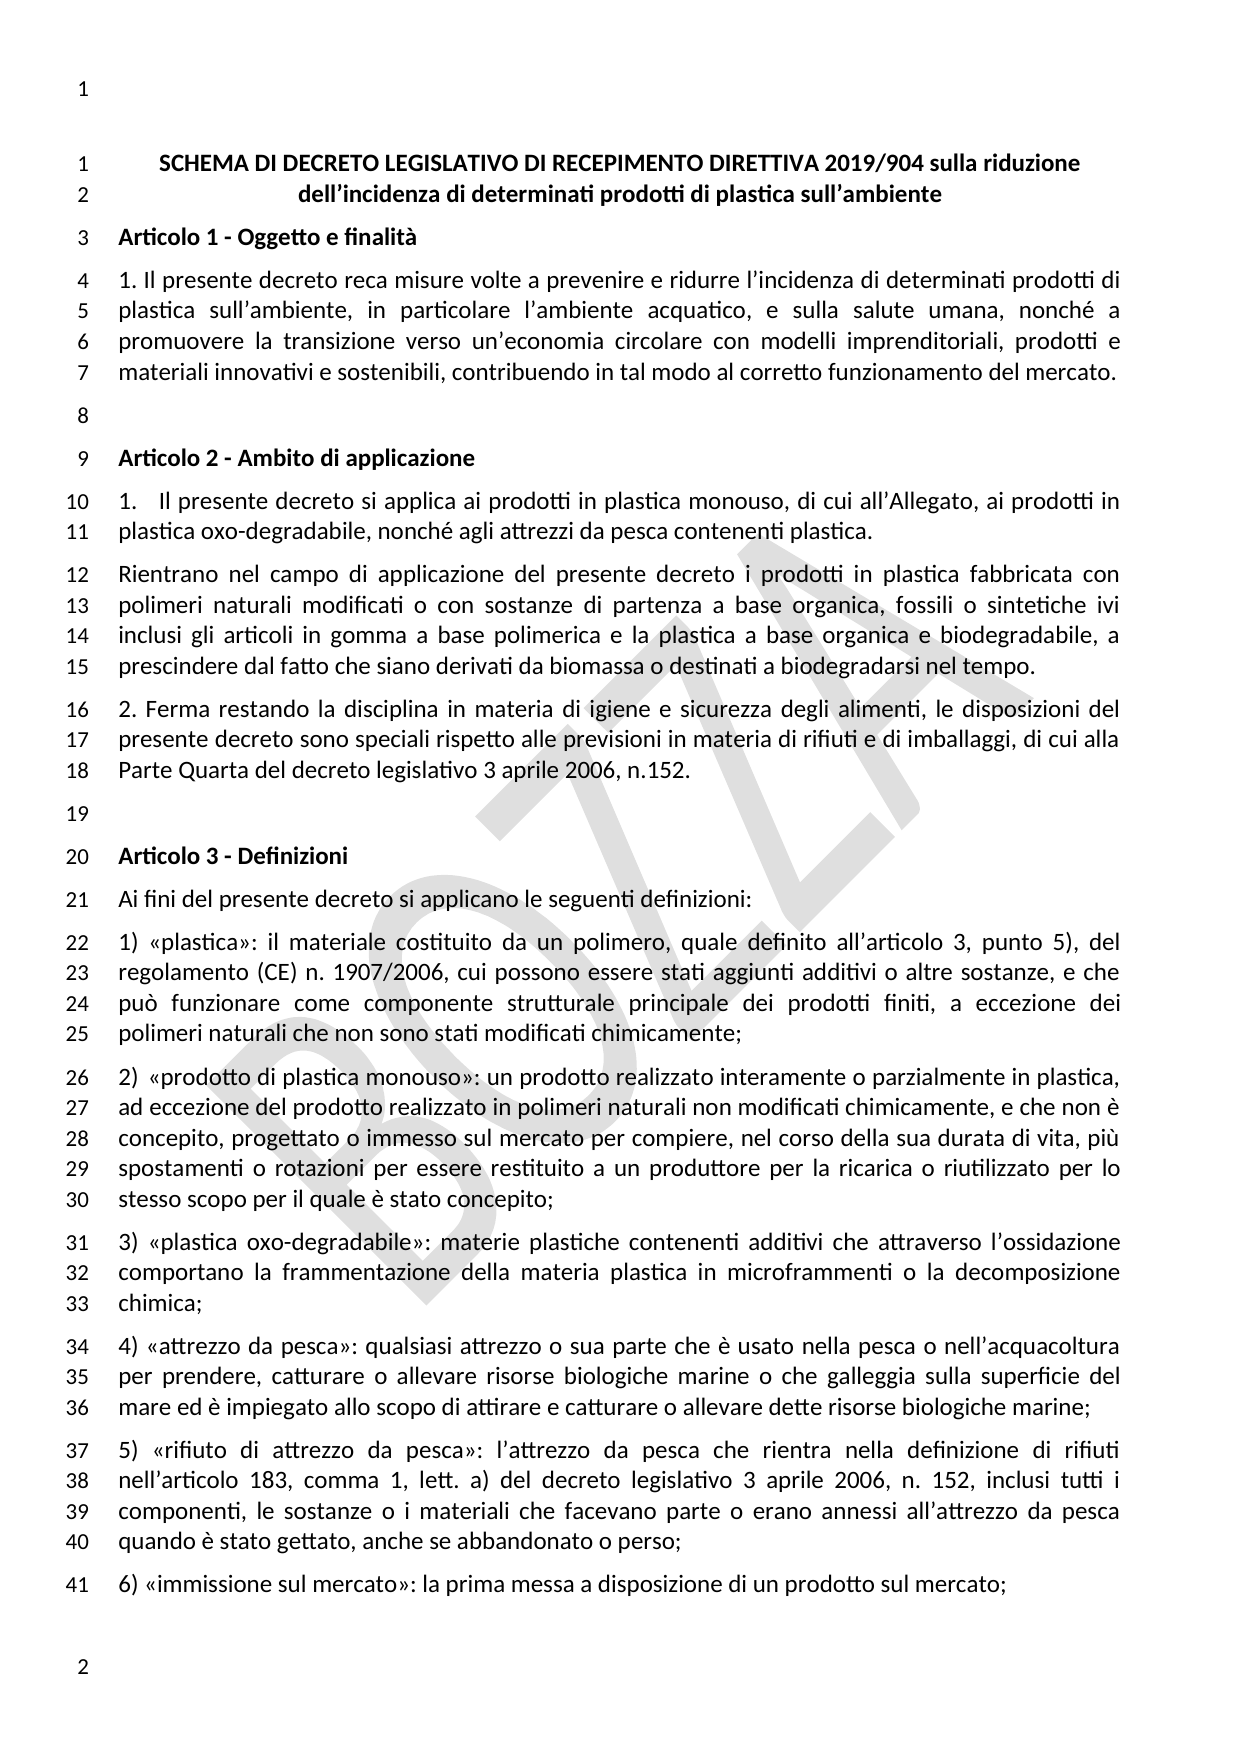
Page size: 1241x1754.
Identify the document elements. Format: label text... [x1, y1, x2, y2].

text 5) «rifiuto di attrezzo da pesca»: l’attrezzo da pesca che rientra nella definizione di rifiuti nell’articolo 183, comma 1, lett. a) del decreto legislativo 3 aprile 2006, n. 152, inclusi tutti i componenti, le sostanze o i materiali che facevano parte o erano annessi all’attrezzo da pesca quando è stato gettato, anche se abbandonato o perso; [118, 1434, 1122, 1556]
text 3) «plastica oxo-degradabile»: materie plastiche contenenti additivi che attraverso l’ossidazione comportano la frammentazione della materia plastica in microframmenti o la decomposizione chimica; [118, 1226, 1122, 1317]
text 2) «prodotto di plastica monouso»: un prodotto realizzato interamente o parzialmente in plastica, ad eccezione del prodotto realizzato in polimeri naturali non modificati chimicamente, e che non è concepito, progettato o immesso sul mercato per compiere, nel corso della sua durata di vita, più spostamenti o rotazioni per essere restituito a un produttore per la ricarica o riutilizzato per lo stesso scopo per il quale è stato concepito; [118, 1061, 1122, 1213]
text 1. Il presente decreto reca misure volte a prevenire e ridurre l’incidenza di determinati prodotti di plastica sull’ambiente, in particolare l’ambiente acquatico, e sulla salute umana, nonché a promuovere la transizione verso un’economia circolare con modelli imprenditoriali, prodotti e materiali innovativi e sostenibili, contribuendo in tal modo al corretto funzionamento del mercato. [118, 264, 1122, 386]
text 2. Ferma restando la disciplina in materia di igiene e sicurezza degli alimenti, le disposizioni del presente decreto sono speciali rispetto alle previsioni in materia di rifiuti e di imballaggi, di cui alla Parte Quarta del decreto legislativo 3 aprile 2006, n.152. [118, 693, 1122, 784]
text 4) «attrezzo da pesca»: qualsiasi attrezzo o sua parte che è usato nella pesca o nell’acquacoltura per prendere, catturare o allevare risorse biologiche marine o che galleggia sulla superficie del mare ed è impiegato allo scopo di attirare e catturare o allevare dette risorse biologiche marine; [118, 1330, 1122, 1421]
text Articolo 3 - Definizioni [118, 840, 1122, 871]
text Ai fini del presente decreto si applicano le seguenti definizioni: [118, 883, 1122, 913]
text 6) «immissione sul mercato»: la prima messa a disposizione di un prodotto sul mercato; [118, 1568, 1122, 1599]
text Articolo 2 - Ambito di applicazione [118, 442, 1122, 472]
text SCHEMA DI DECRETO LEGISLATIVO DI RECEPIMENTO DIRETTIVA 2019/904 sulla riduzione dell’incidenza di determinati prodotti di plastica sull’ambiente [118, 148, 1122, 209]
text 1) «plastica»: il materiale costituito da un polimero, quale definito all’articolo 3, punto 5), del regolamento (CE) n. 1907/2006, cui possono essere stati aggiunti additivi o altre sostanze, e che può funzionare come componente strutturale principale dei prodotti finiti, a eccezione dei polimeri naturali che non sono stati modificati chimicamente; [118, 926, 1122, 1048]
text Rientrano nel campo di applicazione del presente decreto i prodotti in plastica fabbricata con polimeri naturali modificati o con sostanze di partenza a base organica, fossili o sintetiche ivi inclusi gli articoli in gomma a base polimerica e la plastica a base organica e biodegradabile, a prescindere dal fatto che siano derivati da biomassa o destinati a biodegradarsi nel tempo. [118, 558, 1122, 680]
text 1. Il presente decreto si applica ai prodotti in plastica monouso, di cui all’Allegato, ai prodotti in plastica oxo-degradabile, nonché agli attrezzi da pesca contenenti plastica. [118, 485, 1122, 546]
text Articolo 1 - Oggetto e finalità [118, 221, 1122, 252]
